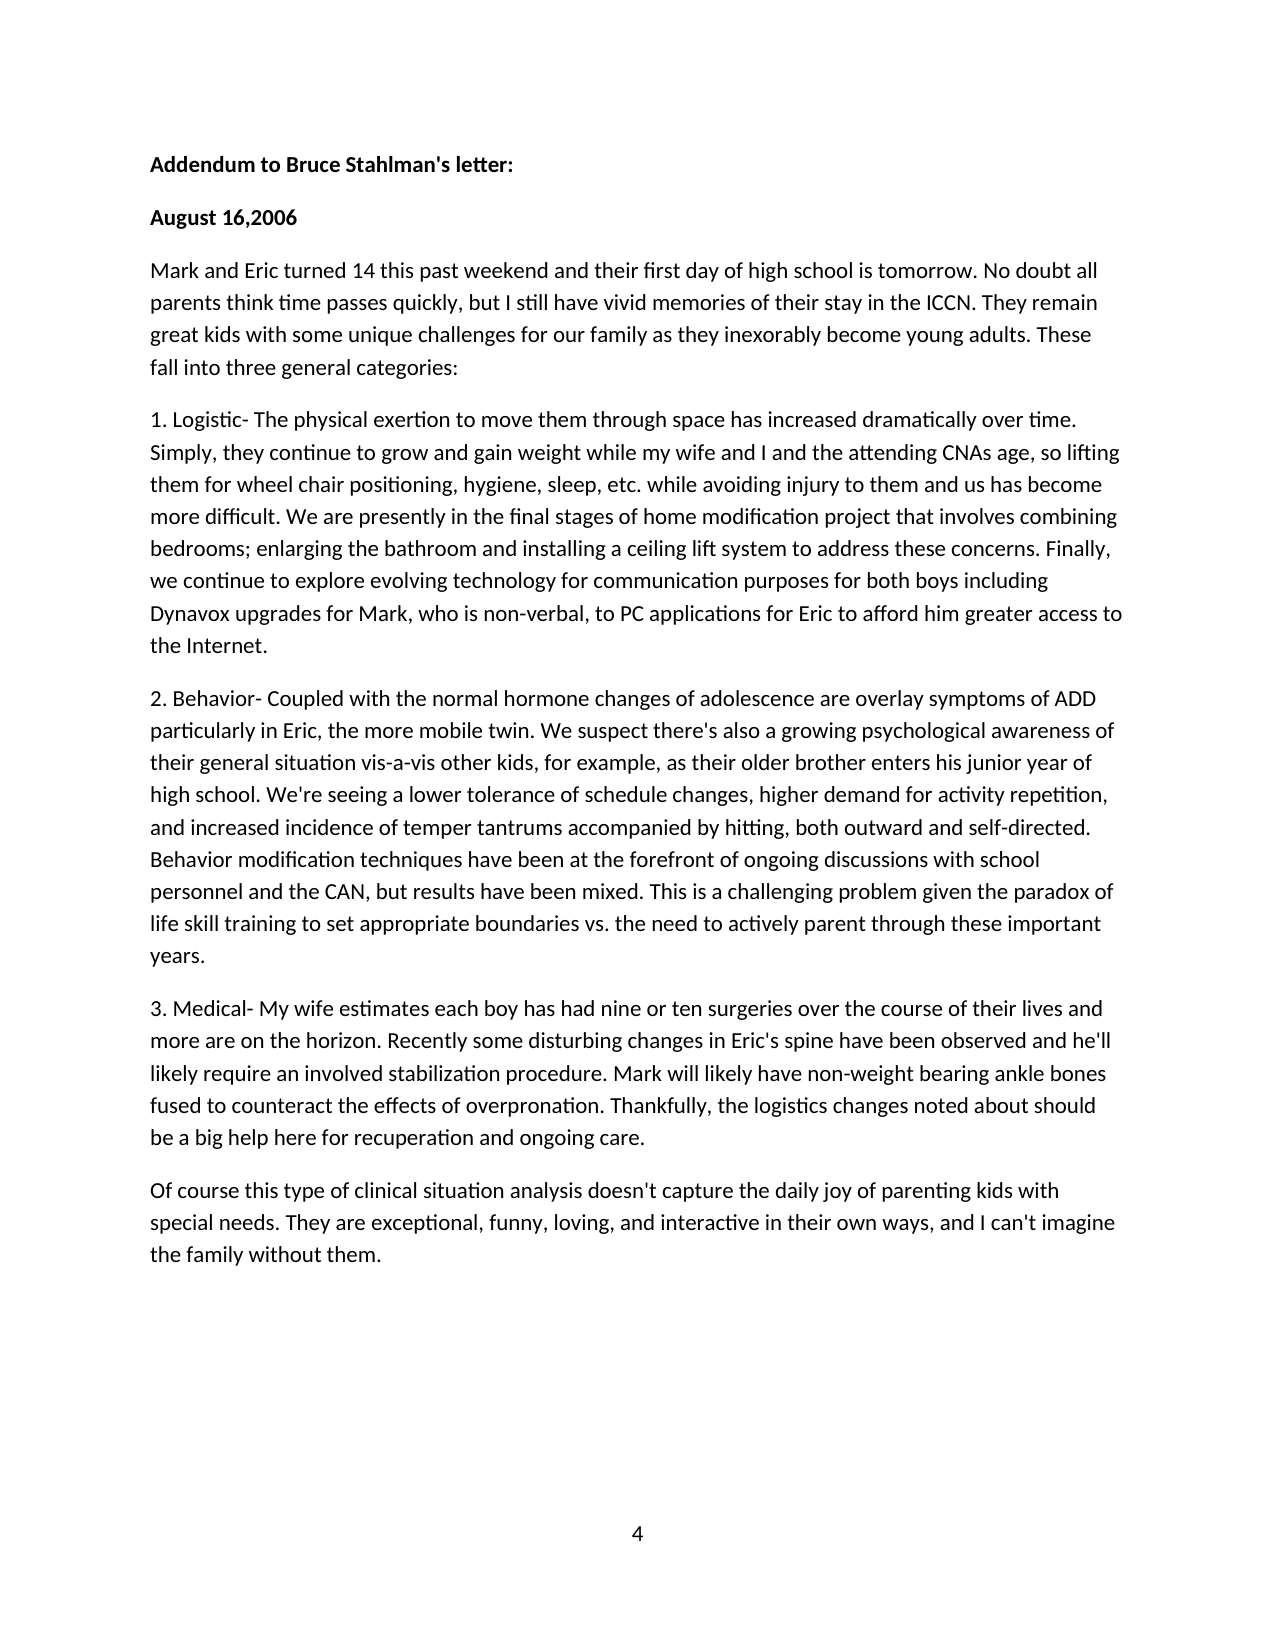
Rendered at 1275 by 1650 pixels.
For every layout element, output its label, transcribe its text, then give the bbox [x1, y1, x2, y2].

text August 16,2006 [150, 203, 1125, 231]
text Of course this type of clinical situation analysis doesn't capture the daily joy of parenting kids with special needs. They are exceptional, funny, loving, and interactive in their own ways, and I can't imagine the family without them. [150, 1176, 1125, 1269]
text 3. Medical- My wife estimates each boy has had nine or ten surgeries over the course of their lives and more are on the horizon. Recently some disturbing changes in Eric's spine have been observed and he'll likely require an involved stabilization procedure. Mark will likely have non-weight bearing ankle bones fused to counteract the effects of overpronation. Thankfully, the logistics changes noted about should be a big help here for recuperation and ongoing care. [150, 994, 1125, 1151]
text 1. Logistic- The physical exertion to move them through space has increased dramatically over time. Simply, they continue to grow and gain weight while my wife and I and the attending CNAs age, so lifting them for wheel chair positioning, hygiene, sleep, etc. while avoiding injury to them and us has become more difficult. We are presently in the final stages of home modification project that involves combining bedrooms; enlarging the bathroom and installing a ceiling lift system to address these concerns. Finally, we continue to explore evolving technology for communication purposes for both boys including Dynavox upgrades for Mark, who is non-verbal, to PC applications for Eric to afford him greater access to the Internet. [150, 406, 1125, 659]
text Mark and Eric turned 14 this past weekend and their first day of high school is tomorrow. No doubt all parents think time passes quickly, but I still have vivid memories of their stay in the ICCN. They remain great kids with some unique challenges for our family as they inexorably become young adults. These fall into three general categories: [150, 256, 1125, 381]
text Addendum to Bruce Stahlman's letter: [150, 150, 1125, 178]
text 2. Behavior- Coupled with the normal hormone changes of adolescence are overlay symptoms of ADD particularly in Eric, the more mobile twin. We suspect there's also a growing psychological awareness of their general situation vis-a-vis other kids, for example, as their older brother enters his junior year of high school. We're seeing a lower tolerance of schedule changes, higher demand for activity repetition, and increased incidence of temper tantrums accompanied by hitting, both outward and self-directed. Behavior modification techniques have been at the forefront of ongoing discussions with school personnel and the CAN, but results have been mixed. This is a challenging problem given the paradox of life skill training to set appropriate boundaries vs. the need to actively parent through these important years. [150, 684, 1125, 969]
